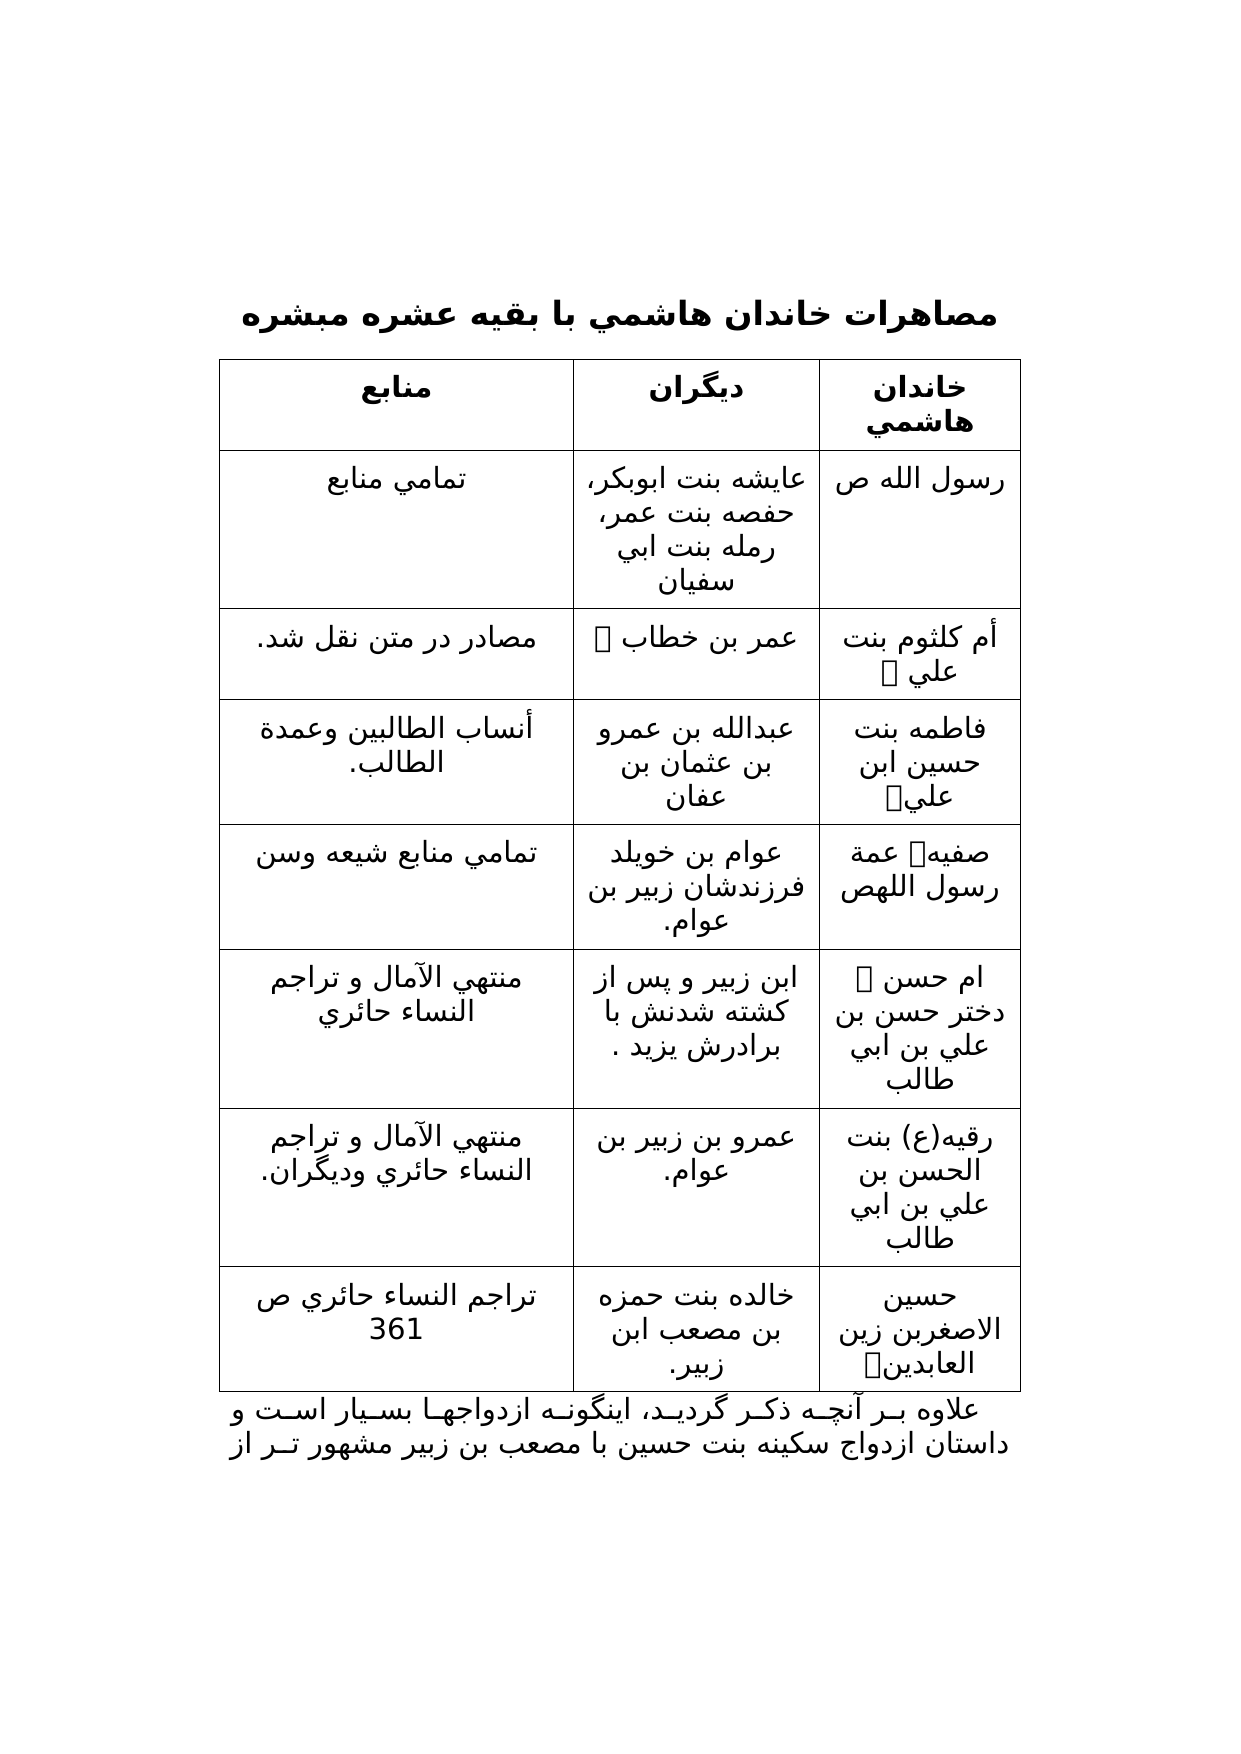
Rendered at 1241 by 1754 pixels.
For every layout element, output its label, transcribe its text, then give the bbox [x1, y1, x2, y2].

table_cell عمرو بن زبير بن عوام. [574, 1109, 819, 1266]
table_cell عايشه بنت ابوبكر، حفصه بنت عمر، رمله بنت ابي سفيان [574, 451, 819, 608]
table_cell تراجم النساء حائري ص361 [220, 1267, 573, 1391]
table_cell ام حسن دختر حسن بن علي بن ابي طالب [820, 950, 1020, 1107]
table_cell منتهي الآمال و تراجم النساء حائري وديگران. [220, 1109, 573, 1266]
table_cell عمر بن خطاب [574, 609, 819, 699]
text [230, 1392, 1010, 1460]
table_cell تمامي منابع شيعه وسن [220, 825, 573, 949]
table_cell عبدالله بن عمرو بن عثمان بن عفان [574, 700, 819, 824]
table_cell أنساب الطالبين وعمدة الطالب. [220, 700, 573, 824]
table_cell منتهي الآمال و تراجم النساء حائري [220, 950, 573, 1107]
table_header خاندان هاشمي [820, 360, 1020, 449]
text مصاهرات خاندان هاشمي با بقيه عشره مبشره [230, 295, 1010, 334]
table_cell مصادر در متن نقل شد. [220, 609, 573, 699]
table_cell ابن زبير و پس از كشته شدنش با برادرش يزيد . [574, 950, 819, 1107]
table_cell خالده بنت حمزه بن مصعب ابن زبير. [574, 1267, 819, 1391]
table_cell فاطمه بنت حسين ابن علي [820, 700, 1020, 824]
table_cell صفيه عمة رسول اللهص [820, 825, 1020, 949]
table_cell تمامي منابع [220, 451, 573, 608]
table_cell رسول الله ص [820, 451, 1020, 608]
table_cell أم كلثوم بنت علي [820, 609, 1020, 699]
table_header ديگران [574, 360, 819, 449]
table_cell عوام بن خويلد فرزندشان زبير بن عوام. [574, 825, 819, 949]
table_cell رقيه(ع) بنت الحسن بن علي بن ابي طالب [820, 1109, 1020, 1266]
table_header منابع [220, 360, 573, 449]
table_cell حسين الاصغربن زين العابدين [820, 1267, 1020, 1391]
